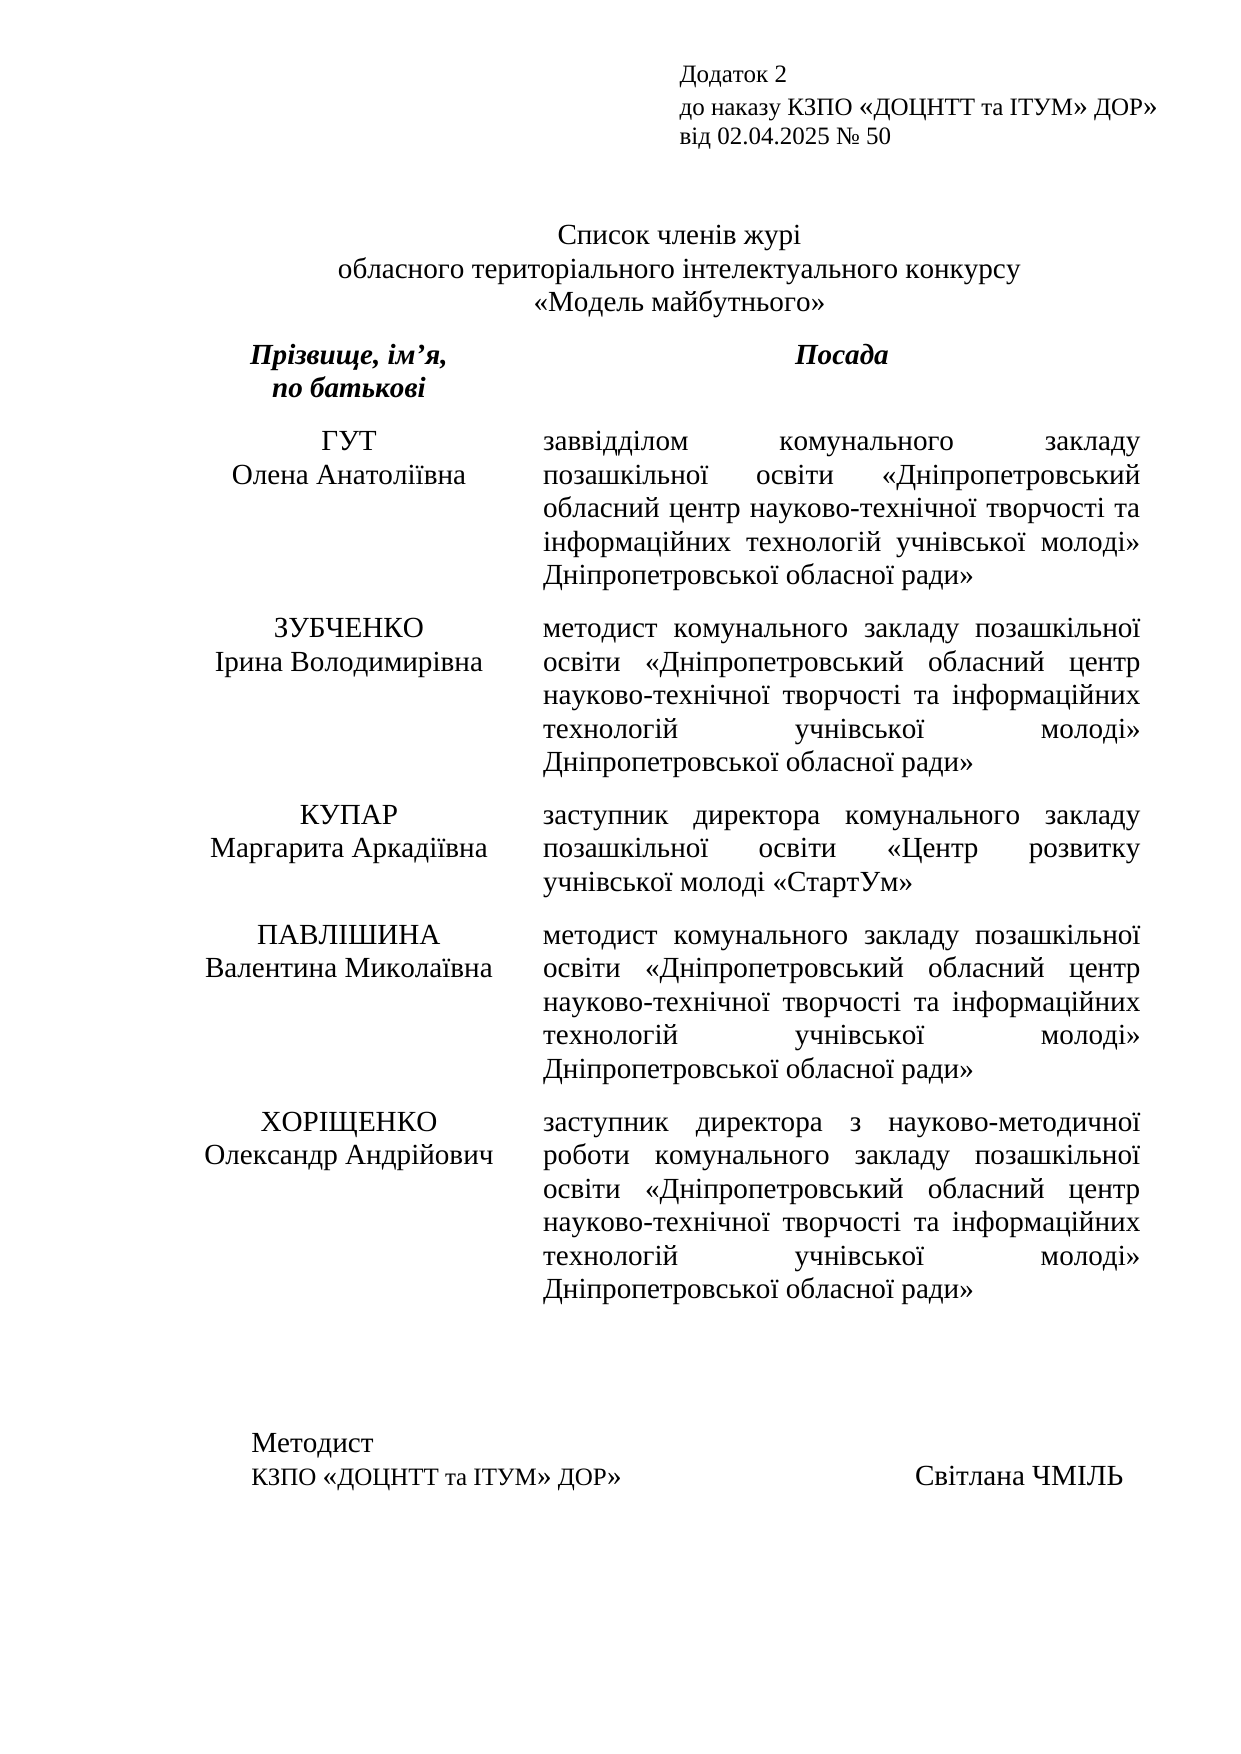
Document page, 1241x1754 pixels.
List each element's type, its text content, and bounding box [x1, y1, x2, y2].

table_cell ПАВЛІШИНА Валентина Миколаївна [166, 917, 532, 1104]
table_cell методист комунального закладу позашкільної освіти «Дніпропетровський обласний центр науково-технічної творчості та інформаційних технологій учнівської молоді» Дніпропетровської обласної ради» [532, 610, 1152, 797]
text Список членів журі [177, 217, 1181, 251]
table_cell КУПАР Маргарита Аркадіївна [166, 797, 532, 917]
text КЗПО «ДОЦНТТ та ІТУМ» ДОР» Світлана ЧМІЛЬ [337, 1458, 1181, 1492]
table_cell ХОРІЩЕНКО Олександр Андрійович [166, 1104, 532, 1324]
text Додаток 2 [679, 59, 1181, 88]
table_cell заступник директора з науково-методичної роботи комунального закладу позашкільної освіти «Дніпропетровський обласний центр науково-технічної творчості та інформаційних технологій учнівської молоді» Дніпропетровської обласної ради» [532, 1104, 1152, 1324]
text Методист [177, 1425, 1181, 1458]
table_header Прізвище, імʼя, по батькові [166, 337, 532, 423]
table_header Посада [532, 337, 1152, 423]
table_cell ГУТ Олена Анатоліївна [166, 423, 532, 610]
text КЗПО «ДОЦНТТ та ІТУМ» ДОР» Світлана ЧМІЛЬ [177, 1458, 323, 1492]
table_cell заступник директора комунального закладу позашкільної освіти «Центр розвитку учнівської молоді «СтартУм» [532, 797, 1152, 917]
text «Модель майбутнього» [177, 284, 1181, 318]
text до наказу КЗПО «ДОЦНТТ та ІТУМ» ДОР» [873, 88, 1181, 121]
table_cell ЗУБЧЕНКО Ірина Володимирівна [166, 610, 532, 797]
text від 02.04.2025 № 50 [177, 121, 1181, 150]
text обласного територіального інтелектуального конкурсу [177, 251, 1181, 284]
table_cell методист комунального закладу позашкільної освіти «Дніпропетровський обласний центр науково-технічної творчості та інформаційних технологій учнівської молоді» Дніпропетровської обласної ради» [532, 917, 1152, 1104]
text до наказу КЗПО «ДОЦНТТ та ІТУМ» ДОР» [679, 88, 859, 121]
table_cell заввідділом комунального закладу позашкільної освіти «Дніпропетровський обласний центр науково-технічної творчості та інформаційних технологій учнівської молоді» Дніпропетровської обласної ради» [532, 423, 1152, 610]
